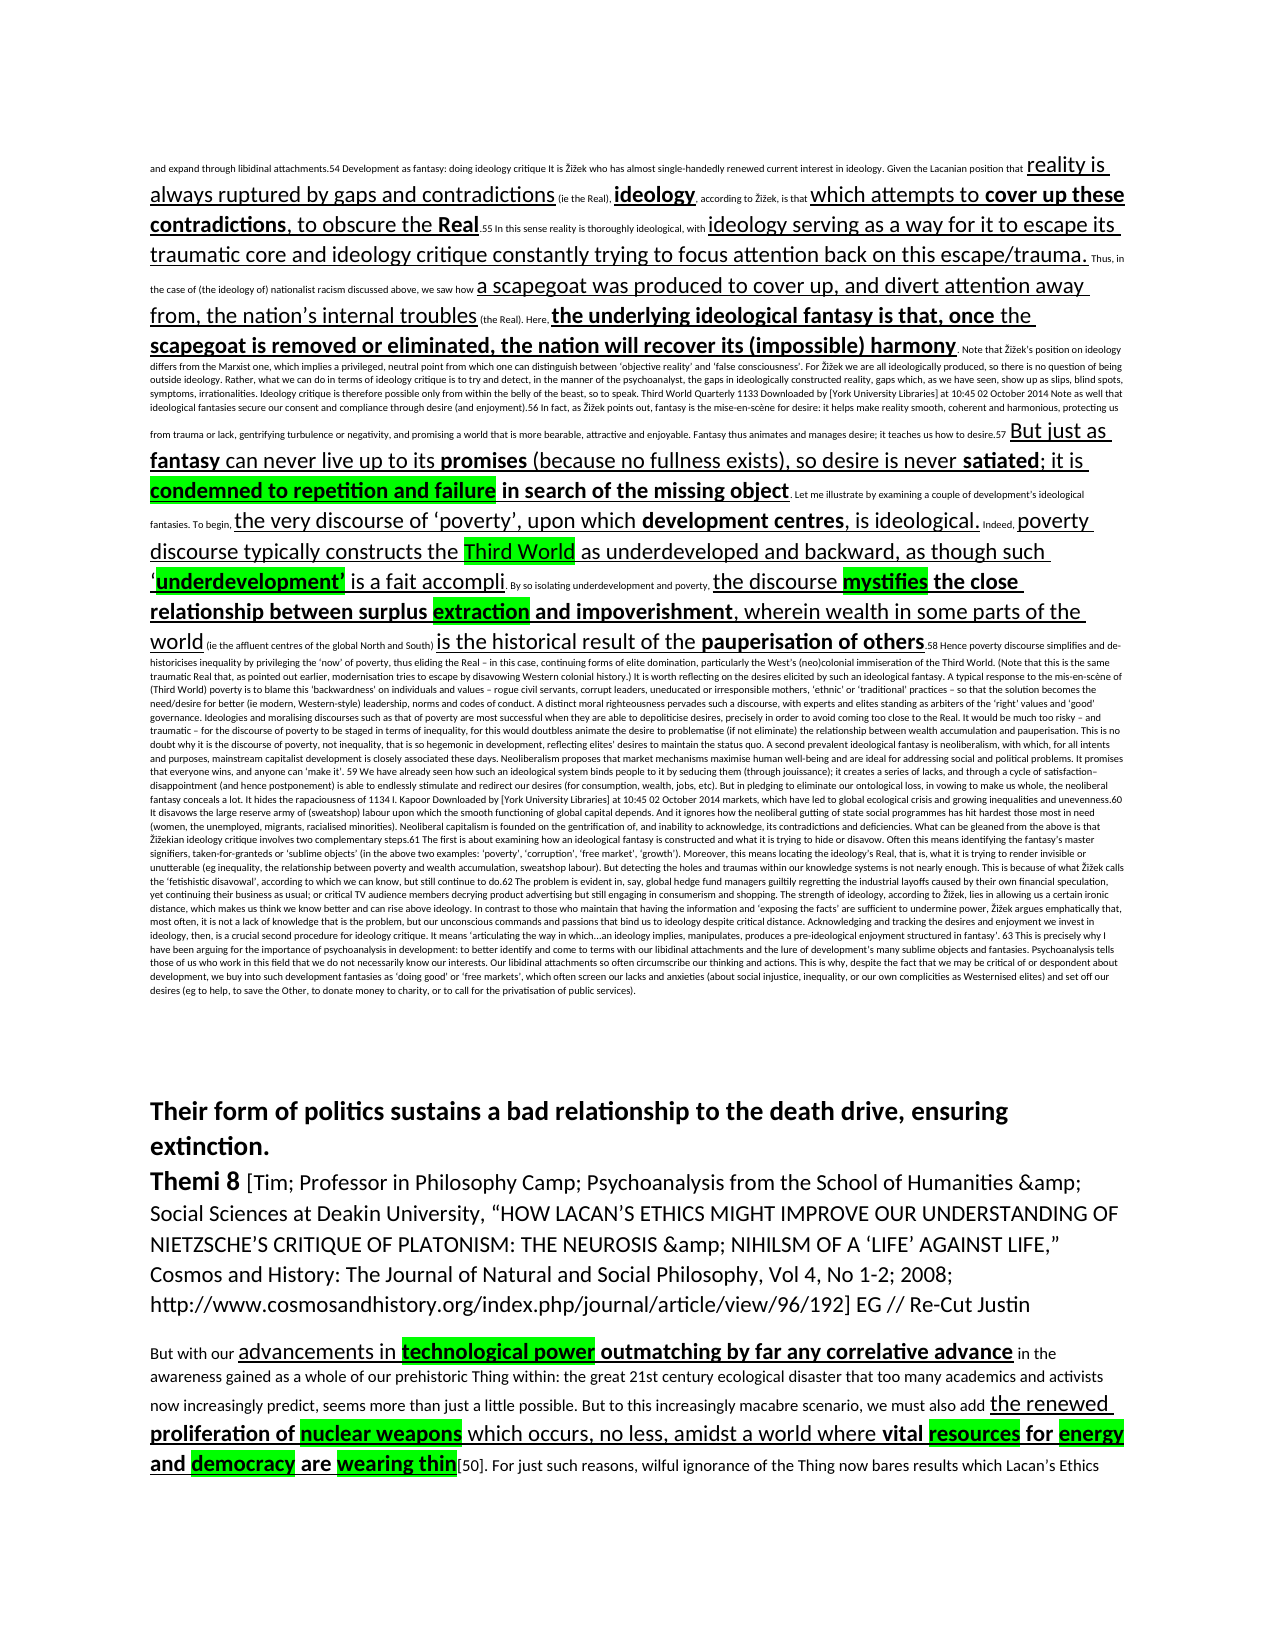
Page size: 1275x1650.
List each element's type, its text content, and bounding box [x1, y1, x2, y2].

subtitle Their form of politics sustains a bad relationship to the death drive, ensuring extinction. [150, 1094, 1125, 1162]
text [150, 1337, 1125, 1477]
text Themi 8 [Tim; Professor in Philosophy Camp; Psychoanalysis from the School of Humanities &amp; Social Sciences at Deakin University, “HOW LACAN’S ETHICS MIGHT IMPROVE OUR UNDERSTANDING OF NIETZSCHE’S CRITIQUE OF PLATONISM: THE NEUROSIS &amp; NIHILSM OF A ‘LIFE’ AGAINST LIFE,” Cosmos and History: The Journal of Natural and Social Philosophy, Vol 4, No 1-2; 2008; http://www.cosmosandhistory.org/index.php/journal/article/view/96/192] EG // Re-Cut Justin [150, 1164, 1125, 1318]
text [150, 150, 1125, 997]
